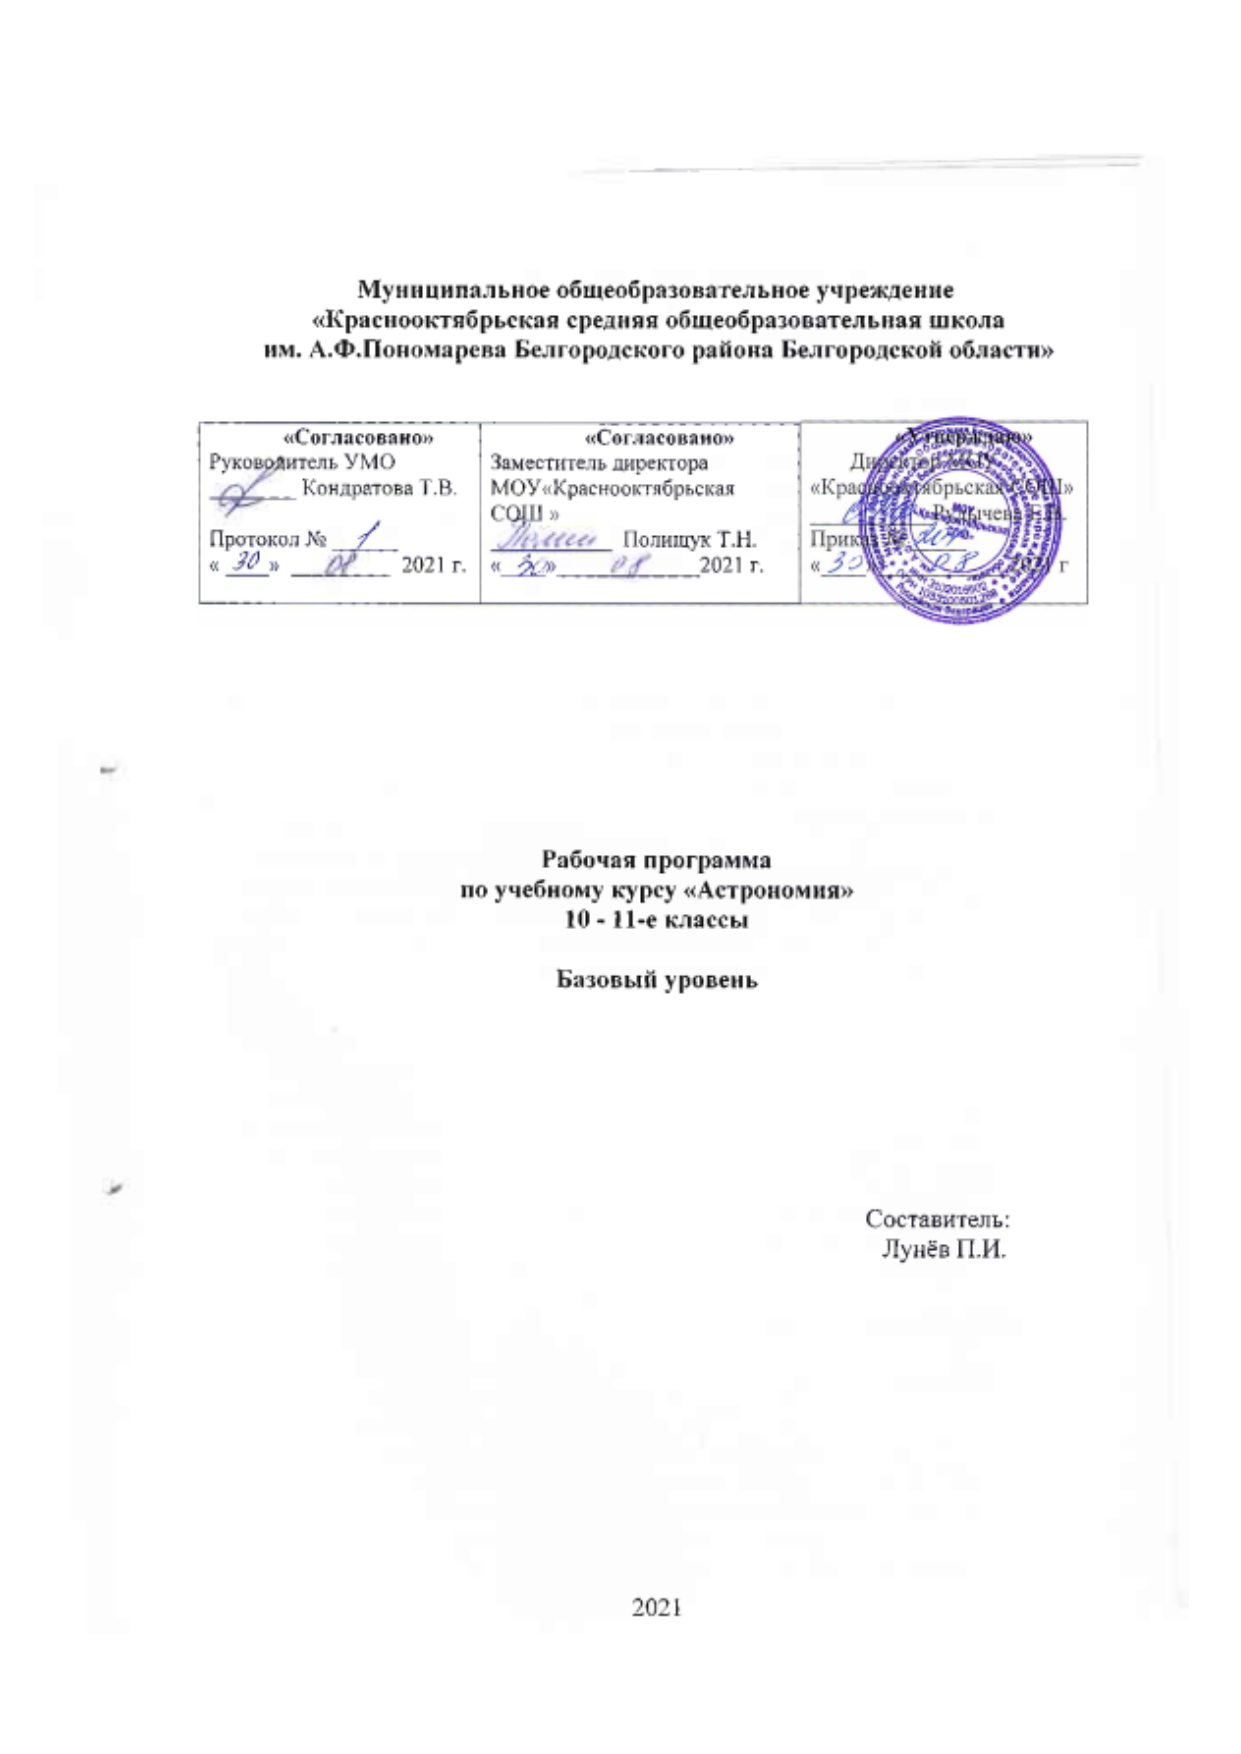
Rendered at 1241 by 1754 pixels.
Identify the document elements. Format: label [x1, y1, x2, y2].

picture [34, 153, 1191, 1632]
